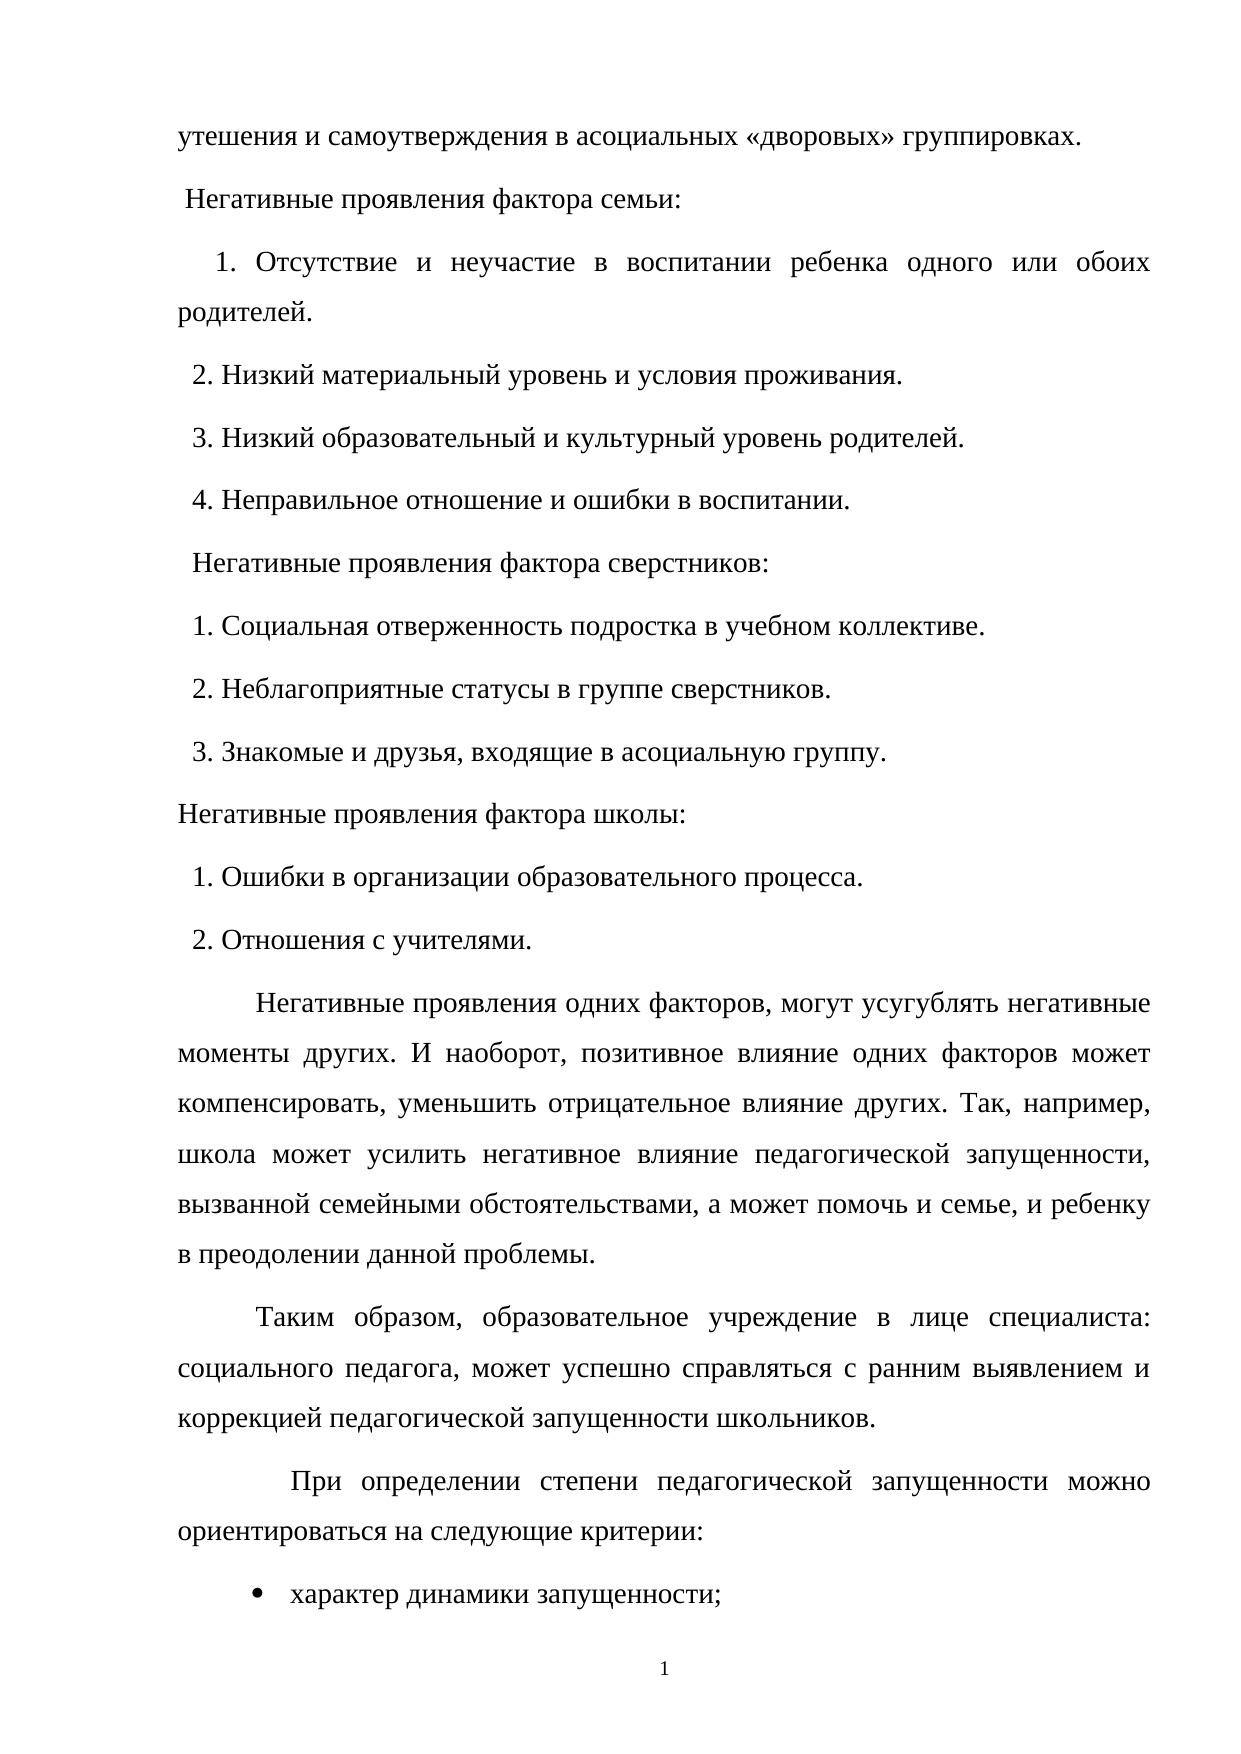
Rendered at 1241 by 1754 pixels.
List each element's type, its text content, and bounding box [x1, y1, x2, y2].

list характер динамики запущенности; [252, 1576, 1152, 1609]
text 1. Отсутствие и неучастие в воспитании ребенка одного или обоих родителей. [177, 244, 1152, 328]
text 1. Социальная отверженность подростка в учебном коллективе. [177, 608, 1152, 642]
text Негативные проявления фактора семьи: [177, 181, 1152, 214]
text 3. Знакомые и друзья, входящие в асоциальную группу. [177, 734, 1152, 767]
text При определении степени педагогической запущенности можно ориентироваться на следующие критерии: [177, 1463, 1152, 1547]
text 3. Низкий образовательный и культурный уровень родителей. [177, 420, 1152, 453]
text Таким образом, образовательное учреждение в лице специалиста: социального педагога, может успешно справляться с ранним выявлением и коррекцией педагогической запущенности школьников. [177, 1299, 1152, 1433]
text Негативные проявления фактора школы: [177, 797, 1152, 830]
text Негативные проявления одних факторов, могут усугублять негативные моменты других. И наоборот, позитивное влияние одних факторов может компенсировать, уменьшить отрицательное влияние других. Так, например, школа может усилить негативное влияние педагогической запущенности, вызванной семейными обстоятельствами, а может помочь и семье, и ребенку в преодолении данной проблемы. [177, 985, 1152, 1270]
text 2. Неблагоприятные статусы в группе сверстников. [177, 671, 1152, 704]
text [177, 118, 1152, 152]
text 1. Ошибки в организации образовательного процесса. [177, 859, 1152, 893]
text 2. Отношения с учителями. [177, 922, 1152, 956]
text 2. Низкий материальный уровень и условия проживания. [177, 357, 1152, 390]
text Негативные проявления фактора сверстников: [177, 545, 1152, 579]
text 4. Неправильное отношение и ошибки в воспитании. [177, 482, 1152, 516]
